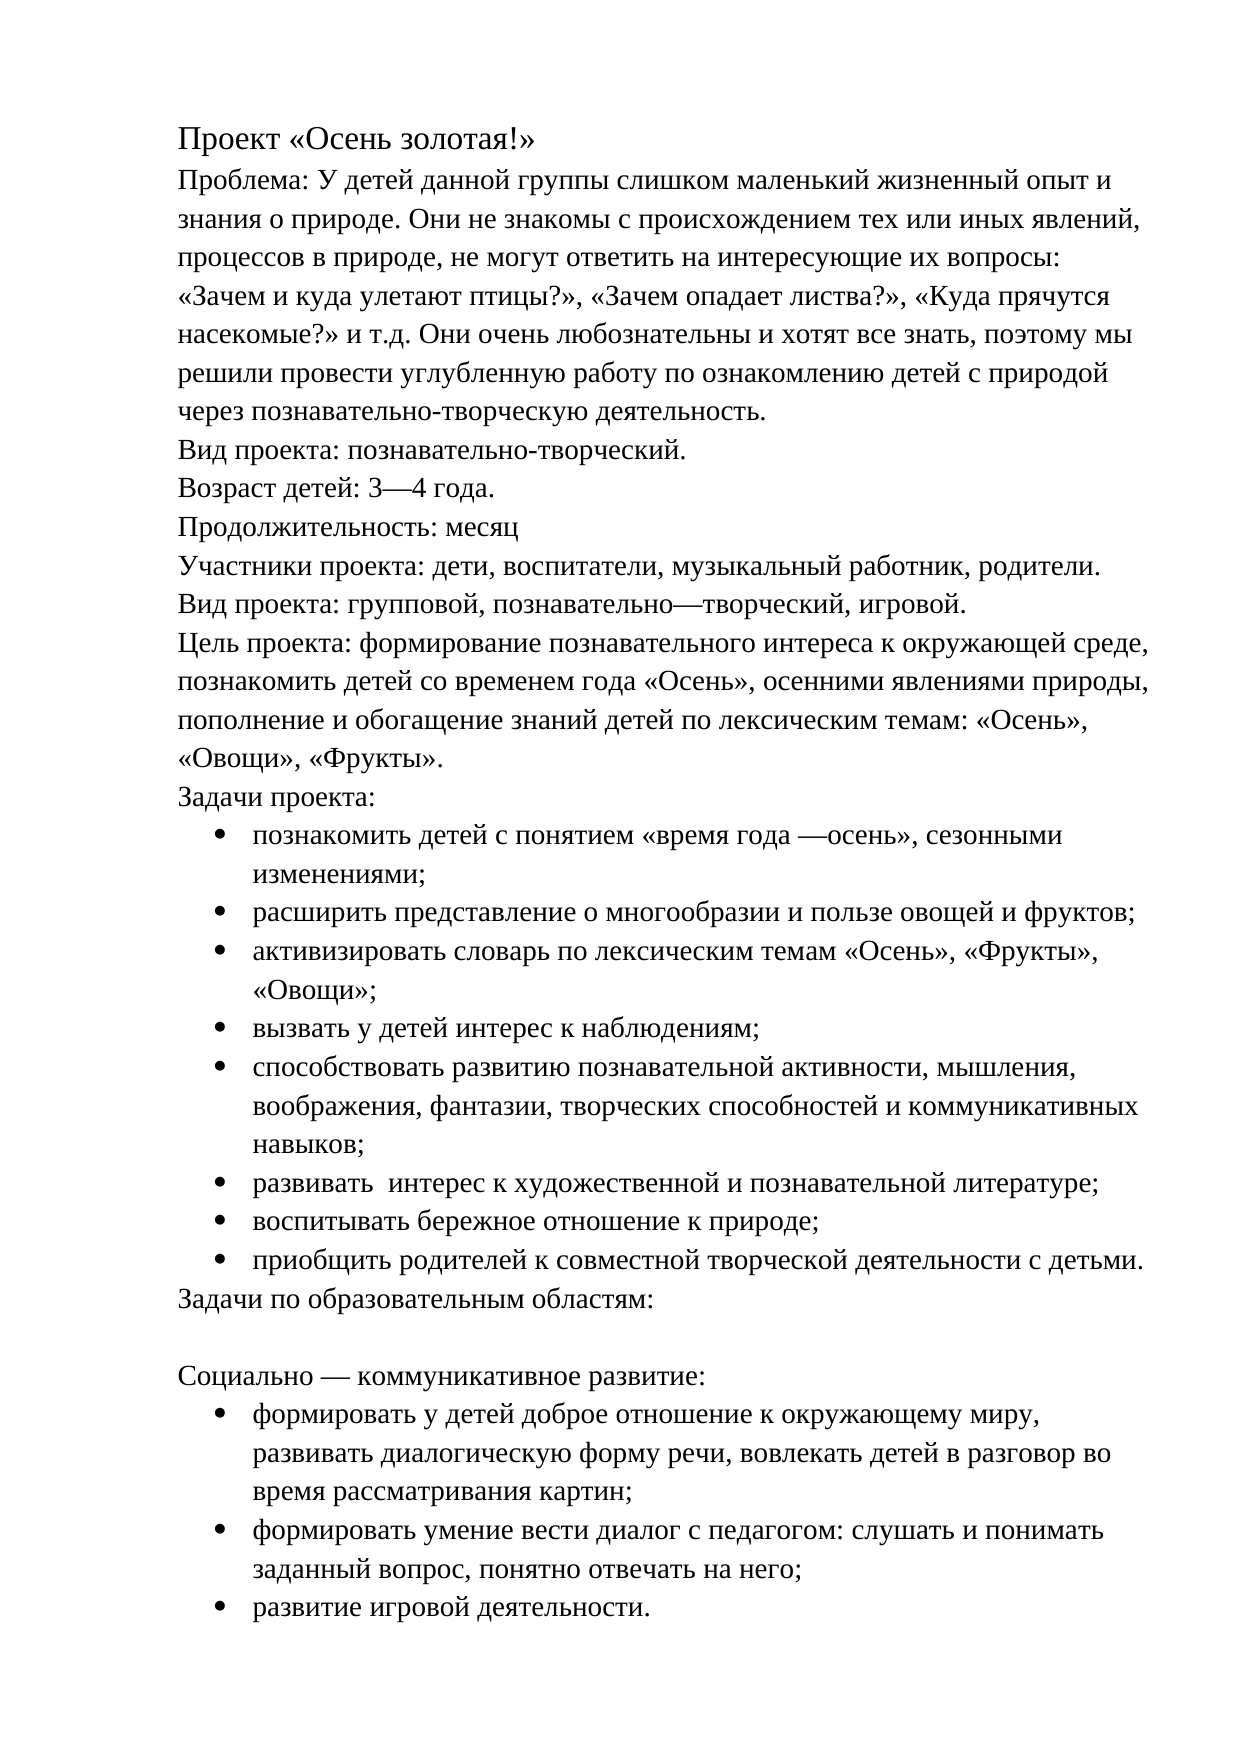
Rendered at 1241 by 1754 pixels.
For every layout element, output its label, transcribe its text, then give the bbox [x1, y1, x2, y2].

text Проект «Осень золотая!» [177, 118, 1152, 156]
list развивать интерес к художественной и познавательной литературе; [215, 1165, 1152, 1198]
text Продолжительность: месяц [177, 509, 1152, 543]
list воспитывать бережное отношение к природе; [215, 1203, 1152, 1237]
text Социально — коммуникативное развитие: [177, 1358, 1152, 1391]
text Проблема: У детей данной группы слишком маленький жизненный опыт и [177, 162, 1152, 196]
list расширить представление о многообразии и пользе овощей и фруктов; [215, 894, 1152, 928]
text Задачи проекта: [177, 779, 1152, 812]
list активизировать словарь по лексическим темам «Осень», «Фрукты», «Овощи»; [215, 933, 1152, 1005]
text Участники проекта: дети, воспитатели, музыкальный работник, родители. [177, 548, 1152, 581]
text Вид проекта: групповой, познавательно—творческий, игровой. [177, 586, 1152, 620]
text Вид проекта: познавательно-творческий. [177, 432, 1152, 466]
list способствовать развитию познавательной активности, мышления, воображения, фантазии, творческих способностей и коммуникативных навыков; [215, 1049, 1152, 1160]
text Задачи по образовательным областям: [177, 1281, 1152, 1314]
list развитие игровой деятельности. [215, 1589, 1152, 1623]
text процессов в природе, не могут ответить на интересующие их вопросы: «Зачем и куда улетают птицы?», «Зачем опадает листва?», «Куда прячутся [177, 239, 1152, 311]
text решили провести углубленную работу по ознакомлению детей с природой через познавательно-творческую деятельность. [177, 355, 1152, 427]
list вызвать у детей интерес к наблюдениям; [215, 1010, 1152, 1044]
text знания о природе. Они не знакомы с происхождением тех или иных явлений, [177, 201, 1152, 234]
list приобщить родителей к совместной творческой деятельности с детьми. [215, 1242, 1152, 1276]
list познакомить детей с понятием «время года —осень», сезонными изменениями; [215, 817, 1152, 889]
list формировать умение вести диалог с педагогом: слушать и понимать заданный вопрос, понятно отвечать на него; [215, 1512, 1152, 1584]
text Цель проекта: формирование познавательного интереса к окружающей среде, познакомить детей со временем года «Осень», осенними явлениями природы, пополнение и обогащение знаний детей по лексическим темам: «Осень», «Овощи», «Фрукты». [177, 625, 1152, 774]
text Возраст детей: 3—4 года. [177, 471, 1152, 504]
list формировать у детей доброе отношение к окружающему миру, развивать диалогическую форму речи, вовлекать детей в разговор во время рассматривания картин; [215, 1396, 1152, 1507]
text насекомые?» и т.д. Они очень любознательны и хотят все знать, поэтому мы [177, 316, 1152, 350]
